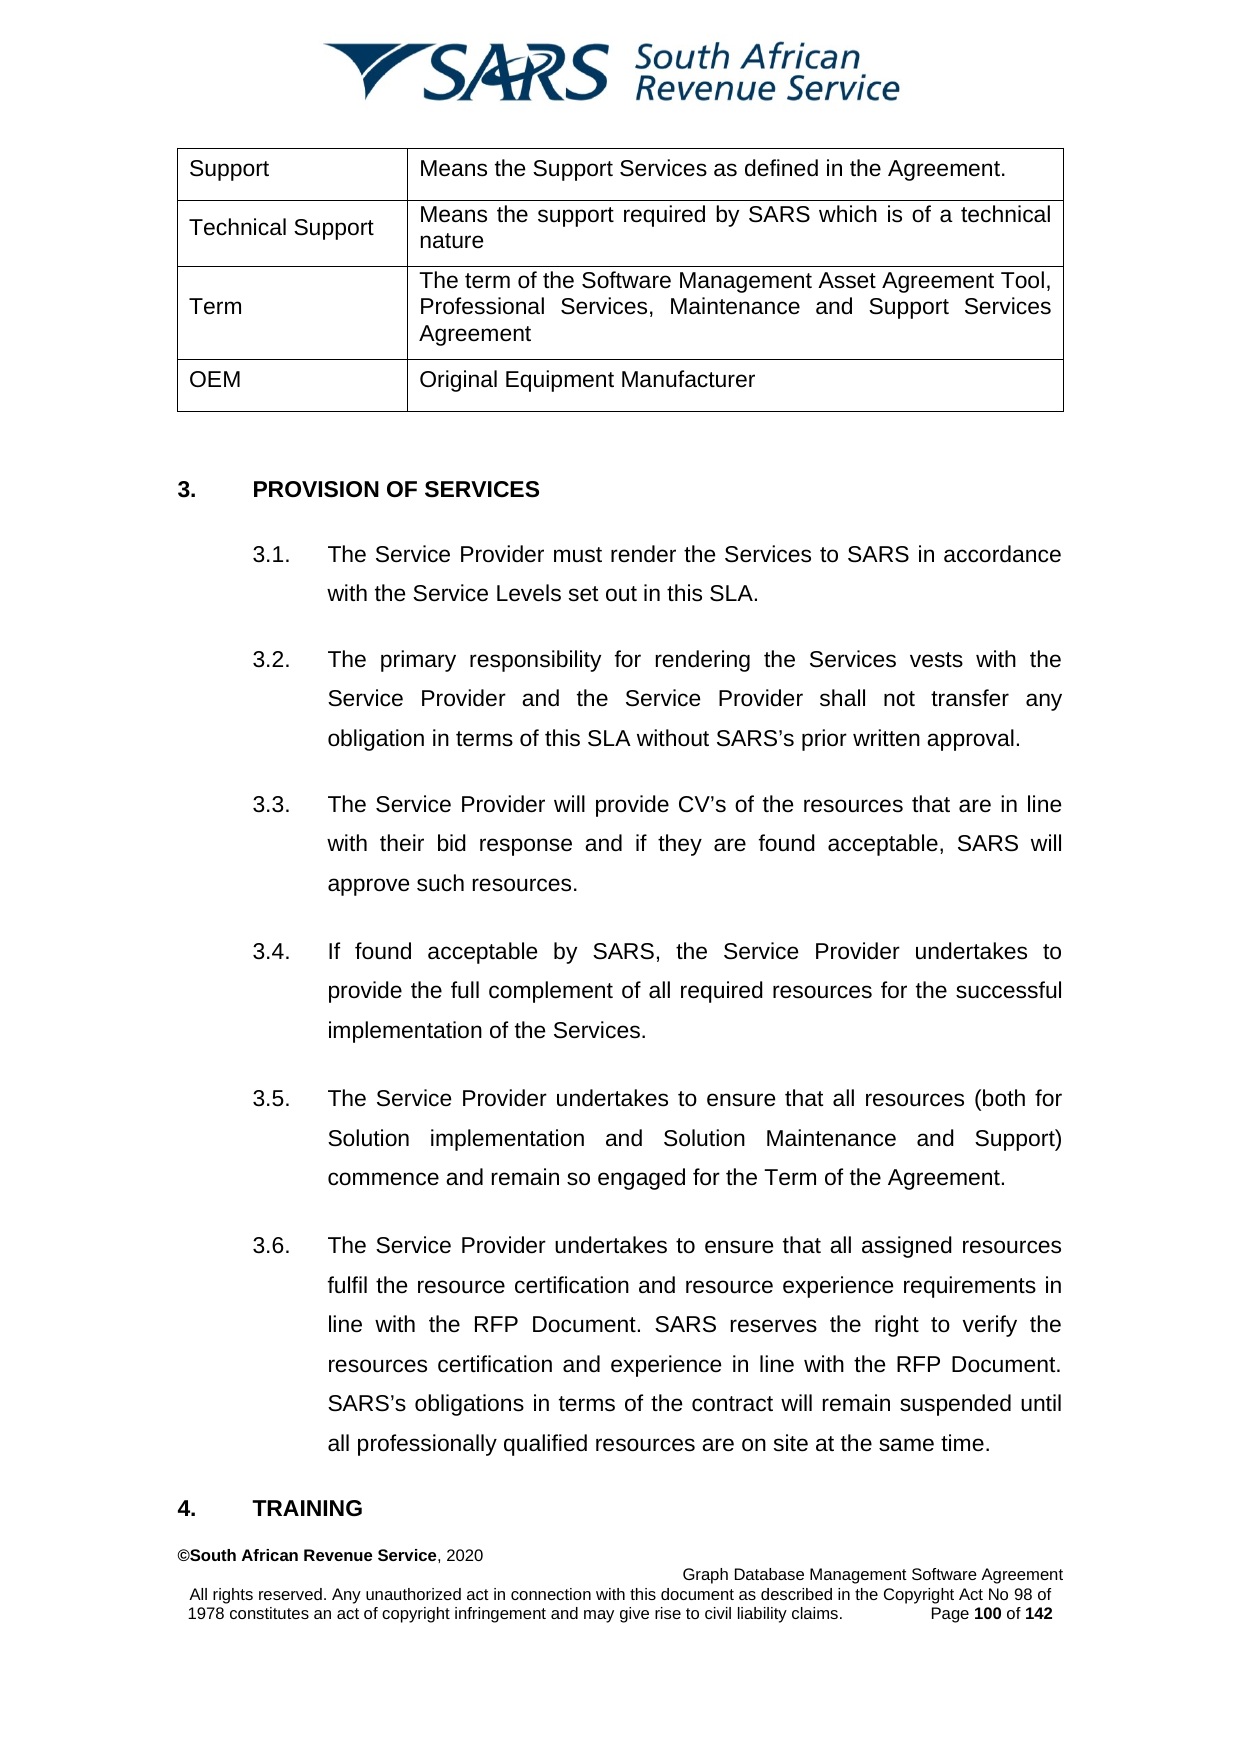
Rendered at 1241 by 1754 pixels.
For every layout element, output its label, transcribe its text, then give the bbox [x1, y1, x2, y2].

list The Service Provider must render the Services to SARS in accordance with the Service Levels set out in this SLA. [252, 541, 1063, 606]
list If found acceptable by SARS, the Service Provider undertakes to provide the full complement of all required resources for the successful implementation of the Services. [252, 938, 1063, 1043]
list The Service Provider will provide CV’s of the resources that are in line with their bid response and if they are found acceptable, SARS will approve such resources. [252, 791, 1063, 896]
table_cell Support [178, 149, 407, 200]
table_cell The term of the Software Management Asset Agreement Tool, Professional Services, Maintenance and Support Services Agreement [408, 267, 1063, 358]
list The Service Provider undertakes to ensure that all assigned resources fulfil the resource certification and resource experience requirements in line with the RFP Document. SARS reserves the right to verify the resources certification and experience in line with the RFP Document. SARS’s obligations in terms of the contract will remain suspended until all professionally qualified resources are on site at the same time. [252, 1232, 1063, 1456]
table_cell OEM [178, 360, 407, 411]
list The Service Provider undertakes to ensure that all resources (both for Solution implementation and Solution Maintenance and Support) commence and remain so engaged for the Term of the Agreement. [252, 1085, 1063, 1190]
list PROVISION OF SERVICES [177, 476, 1063, 502]
table_cell Technical Support [178, 201, 407, 266]
table_cell Original Equipment Manufacturer [408, 360, 1063, 411]
picture [281, 12, 945, 147]
table_cell Term [178, 267, 407, 358]
table_cell Means the Support Services as defined in the Agreement. [408, 149, 1063, 200]
list Training [177, 1495, 1063, 1522]
list The primary responsibility for rendering the Services vests with the Service Provider and the Service Provider shall not transfer any obligation in terms of this SLA without SARS’s prior written approval. [252, 646, 1063, 751]
table_cell Means the support required by SARS which is of a technical nature [408, 201, 1063, 266]
